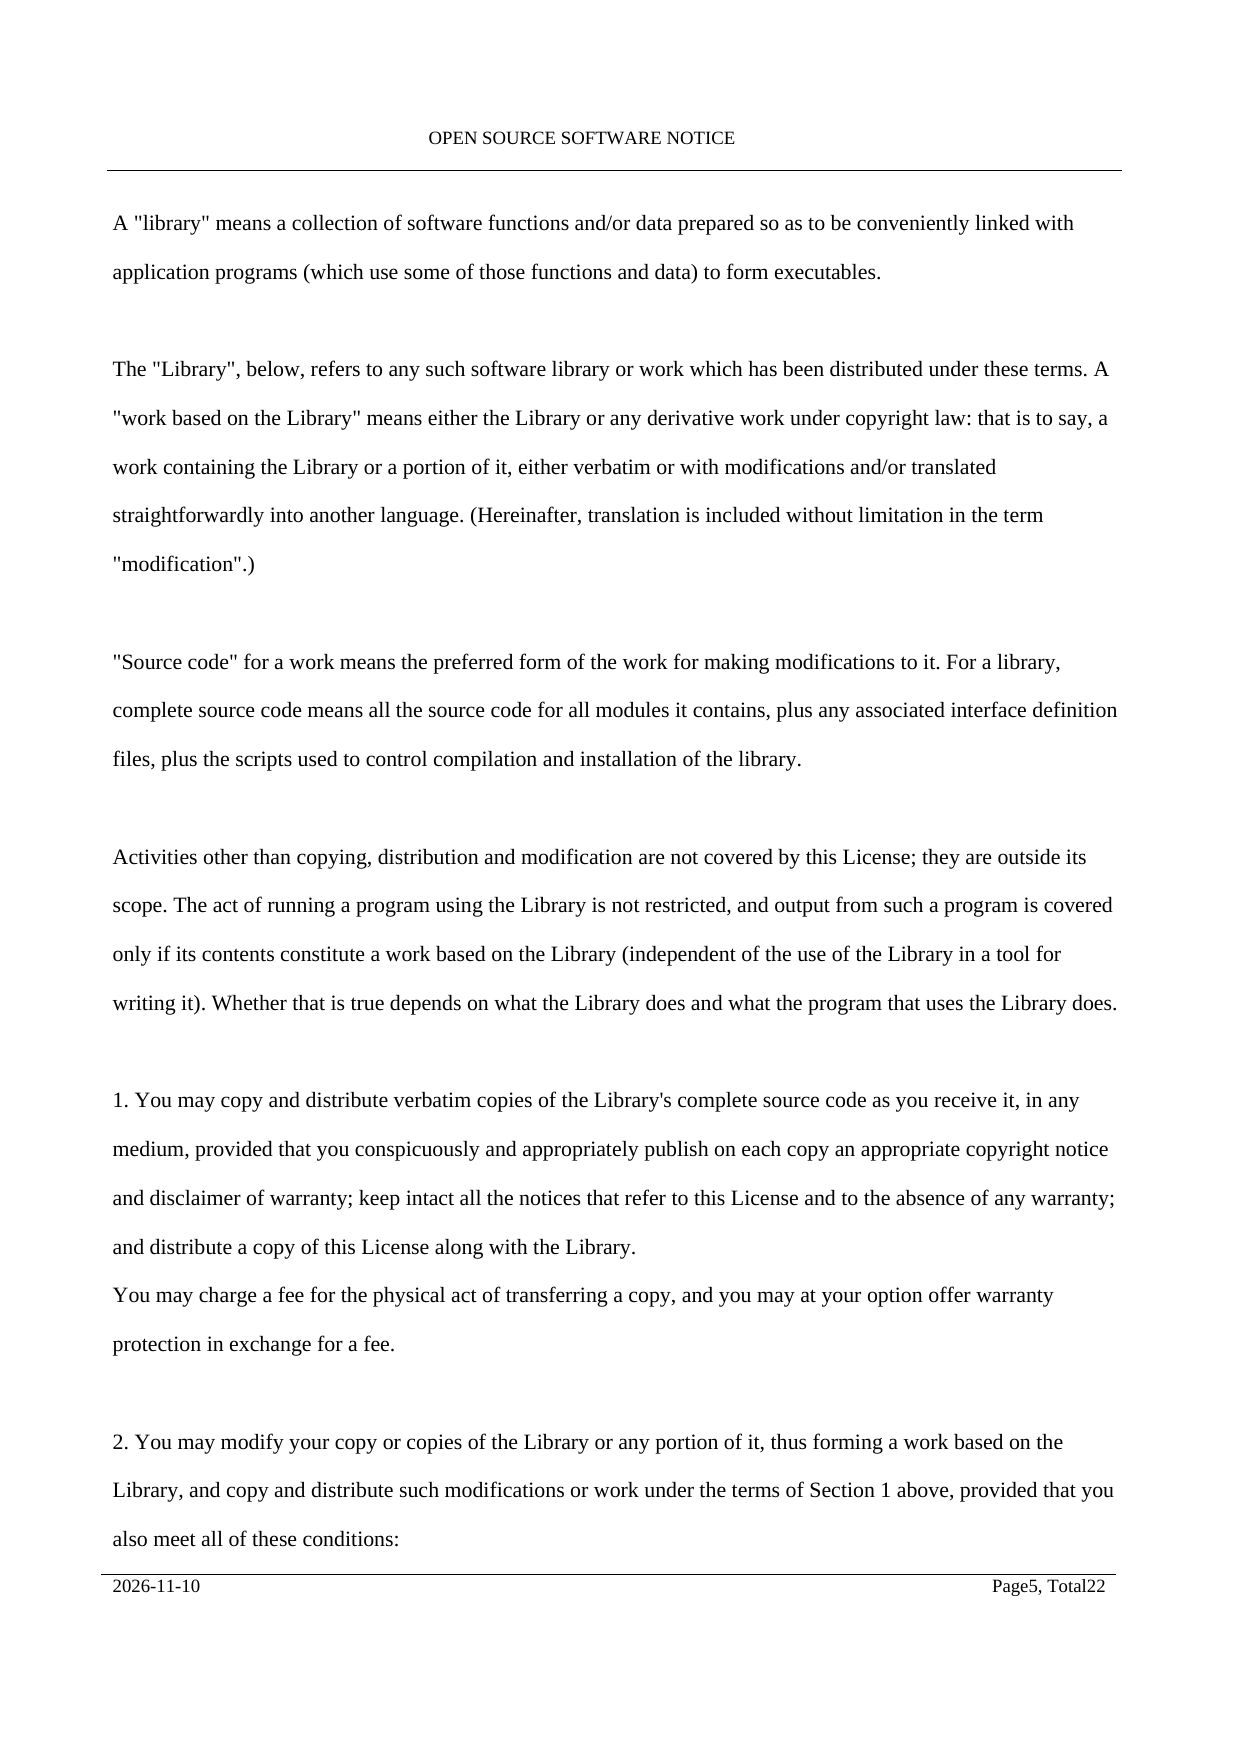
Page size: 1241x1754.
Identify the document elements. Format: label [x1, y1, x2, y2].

text [112, 206, 1128, 1555]
